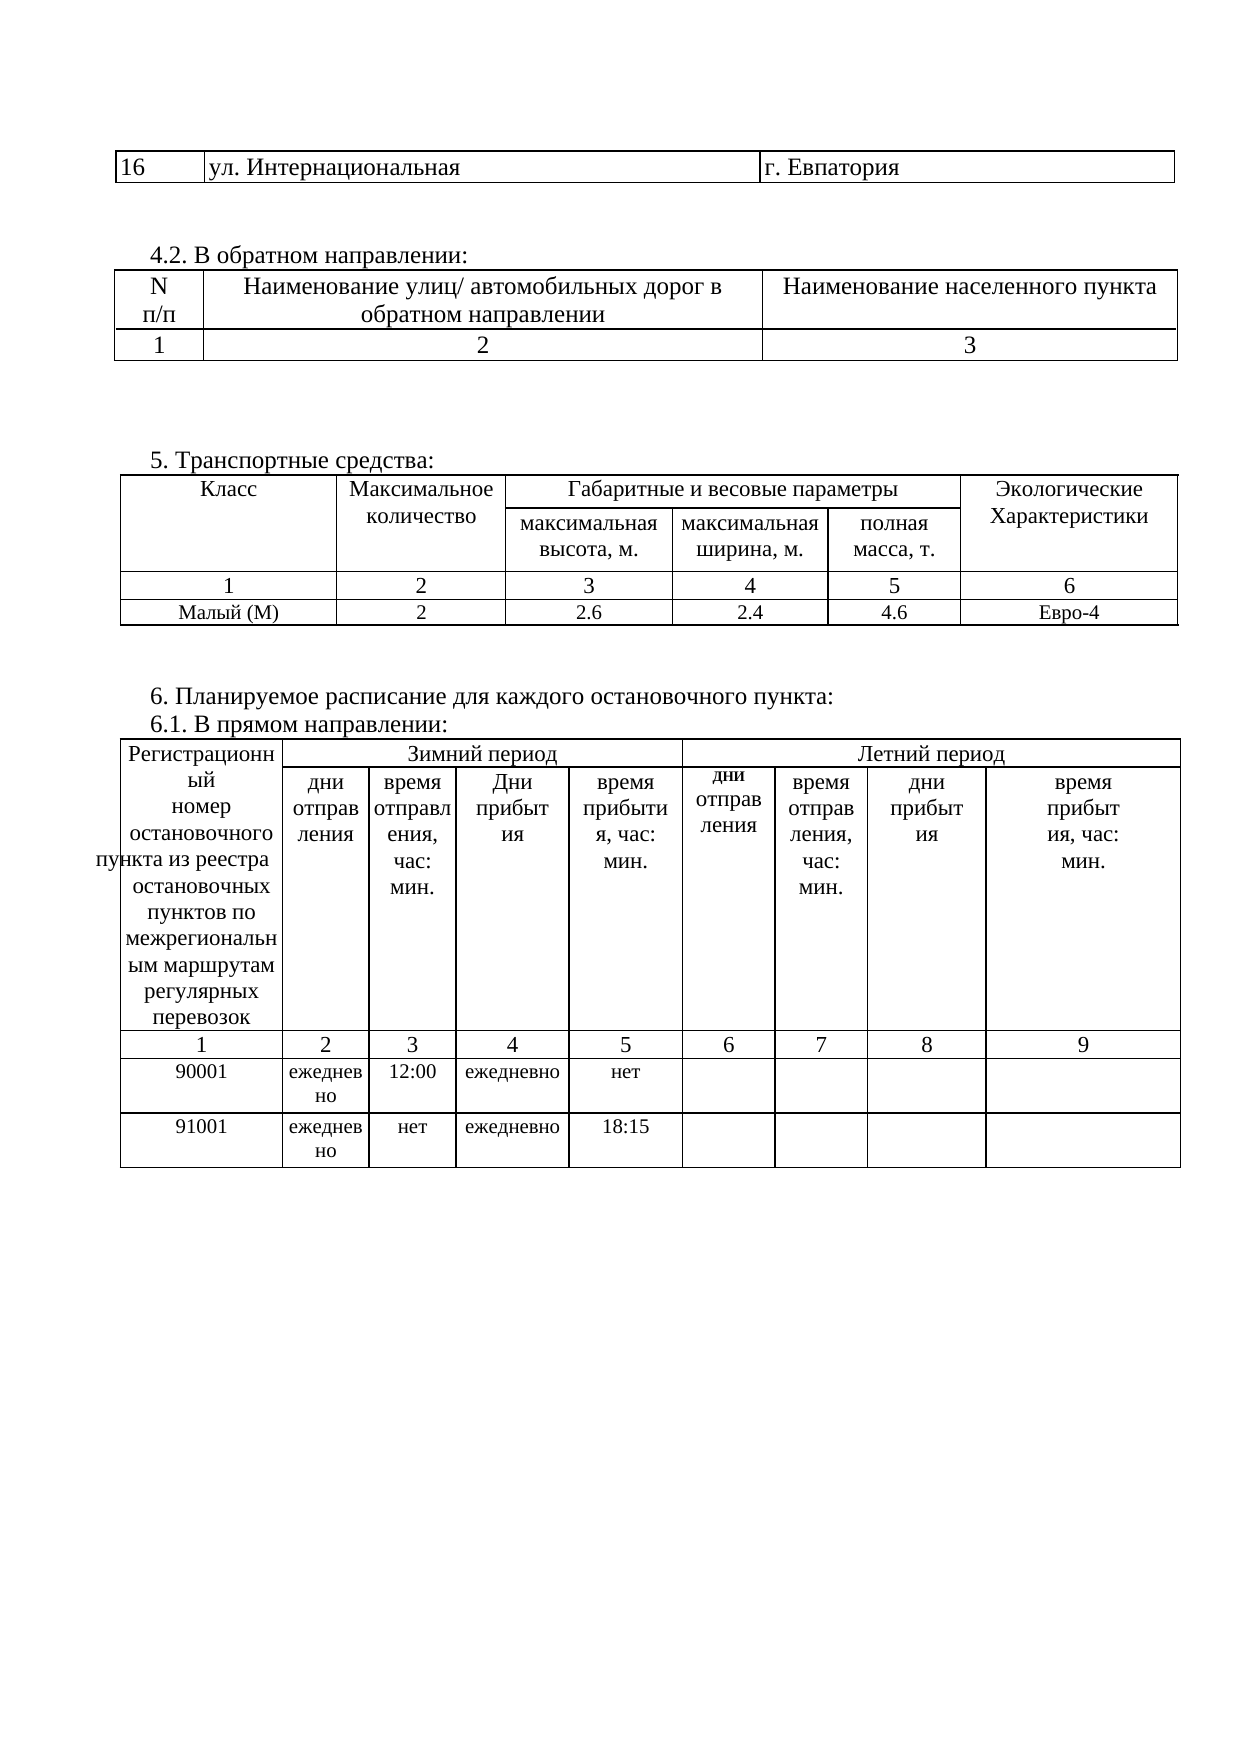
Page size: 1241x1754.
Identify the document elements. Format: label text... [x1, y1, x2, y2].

table_cell дни прибыт ия [868, 768, 985, 1030]
table_cell г. Евпатория [761, 152, 1174, 181]
table_cell максимальная ширина, м. [673, 509, 827, 571]
table_cell 4 [673, 572, 827, 598]
table_cell 7 [776, 1031, 867, 1058]
table_header Наименование улиц/ автомобильных дорог в обратном направлении [204, 271, 762, 328]
table_cell Малый (М) [121, 600, 336, 624]
table_cell [683, 1059, 774, 1112]
table_cell ДНИ отправ ления [683, 768, 774, 1030]
table_header Экологические Характеристики [961, 476, 1177, 571]
text 6. Планируемое расписание для каждого остановочного пункта: [150, 681, 1090, 709]
table_cell максимальная высота, м. [506, 509, 672, 571]
table_cell 16 [117, 152, 204, 181]
table_cell 6 [961, 572, 1177, 598]
table_cell [868, 1059, 985, 1112]
table_cell Евро-4 [961, 600, 1177, 624]
table_cell 1 [121, 1031, 282, 1058]
table_cell 9 [987, 1031, 1180, 1058]
table_header Летний период [683, 740, 1180, 766]
table_cell 12:00 [370, 1059, 455, 1112]
table_cell Дни прибыт ия [457, 768, 568, 1030]
table_cell 3 [370, 1031, 455, 1058]
table_cell 3 [506, 572, 672, 598]
table_header Максимальное количество [337, 476, 505, 571]
table_cell 4.6 [829, 600, 960, 624]
table_header N п/п [115, 271, 203, 328]
table_cell 2 [337, 572, 505, 598]
table_cell дни отправ ления [283, 768, 368, 1030]
table_cell ул. Интернациональная [205, 152, 759, 181]
table_cell [776, 1114, 867, 1166]
table_cell 2.4 [673, 600, 827, 624]
table_cell 5 [829, 572, 960, 598]
table_cell 3 [763, 328, 1177, 360]
table_header Габаритные и весовые параметры [506, 476, 960, 507]
table_header Класс [121, 476, 336, 571]
table_cell 1 [115, 329, 203, 360]
table_cell 1 [121, 572, 336, 598]
table_cell ежедневно [283, 1114, 368, 1166]
table_cell нет [370, 1114, 455, 1166]
table_cell [987, 1059, 1180, 1112]
table_cell 5 [570, 1031, 682, 1058]
table_cell ежедневно [457, 1114, 568, 1166]
table_cell 90001 [121, 1059, 282, 1112]
text 4.2. В обратном направлении: [150, 241, 1090, 269]
table_cell нет [570, 1059, 682, 1112]
table_cell время прибыти я, час: мин. [570, 768, 682, 1030]
table_cell 2.6 [506, 600, 672, 624]
table_cell [987, 1114, 1180, 1166]
table_cell время прибыт ия, час: мин. [987, 768, 1180, 1030]
table_cell 2 [283, 1031, 368, 1058]
table_cell 4 [457, 1031, 568, 1058]
table_cell ежедневно [283, 1059, 368, 1112]
table_cell [868, 1114, 985, 1166]
table_cell 2 [337, 600, 505, 624]
table_cell ежедневно [457, 1059, 568, 1112]
table_cell 2 [204, 330, 762, 360]
table_header Регистрационный номер остановочного пункта из реестра остановочных пунктов по межрегиональным маршрутам регулярных перевозок [121, 740, 282, 1030]
table_header Наименование населенного пункта [763, 271, 1177, 328]
table_cell 8 [868, 1031, 985, 1058]
table_cell 18:15 [570, 1114, 682, 1166]
text 6.1. В прямом направлении: [150, 709, 1090, 738]
table_cell время отправ ления, час: мин. [776, 768, 867, 1030]
table_header Зимний период [283, 740, 682, 766]
table_cell 91001 [121, 1114, 282, 1166]
table_cell полная масса, т. [829, 509, 960, 571]
table_cell [776, 1059, 867, 1112]
table_cell 6 [683, 1031, 774, 1058]
table_cell время отправл ения, час: мин. [370, 768, 455, 1030]
text 5. Транспортные средства: [150, 445, 1090, 474]
table_cell [683, 1114, 774, 1166]
